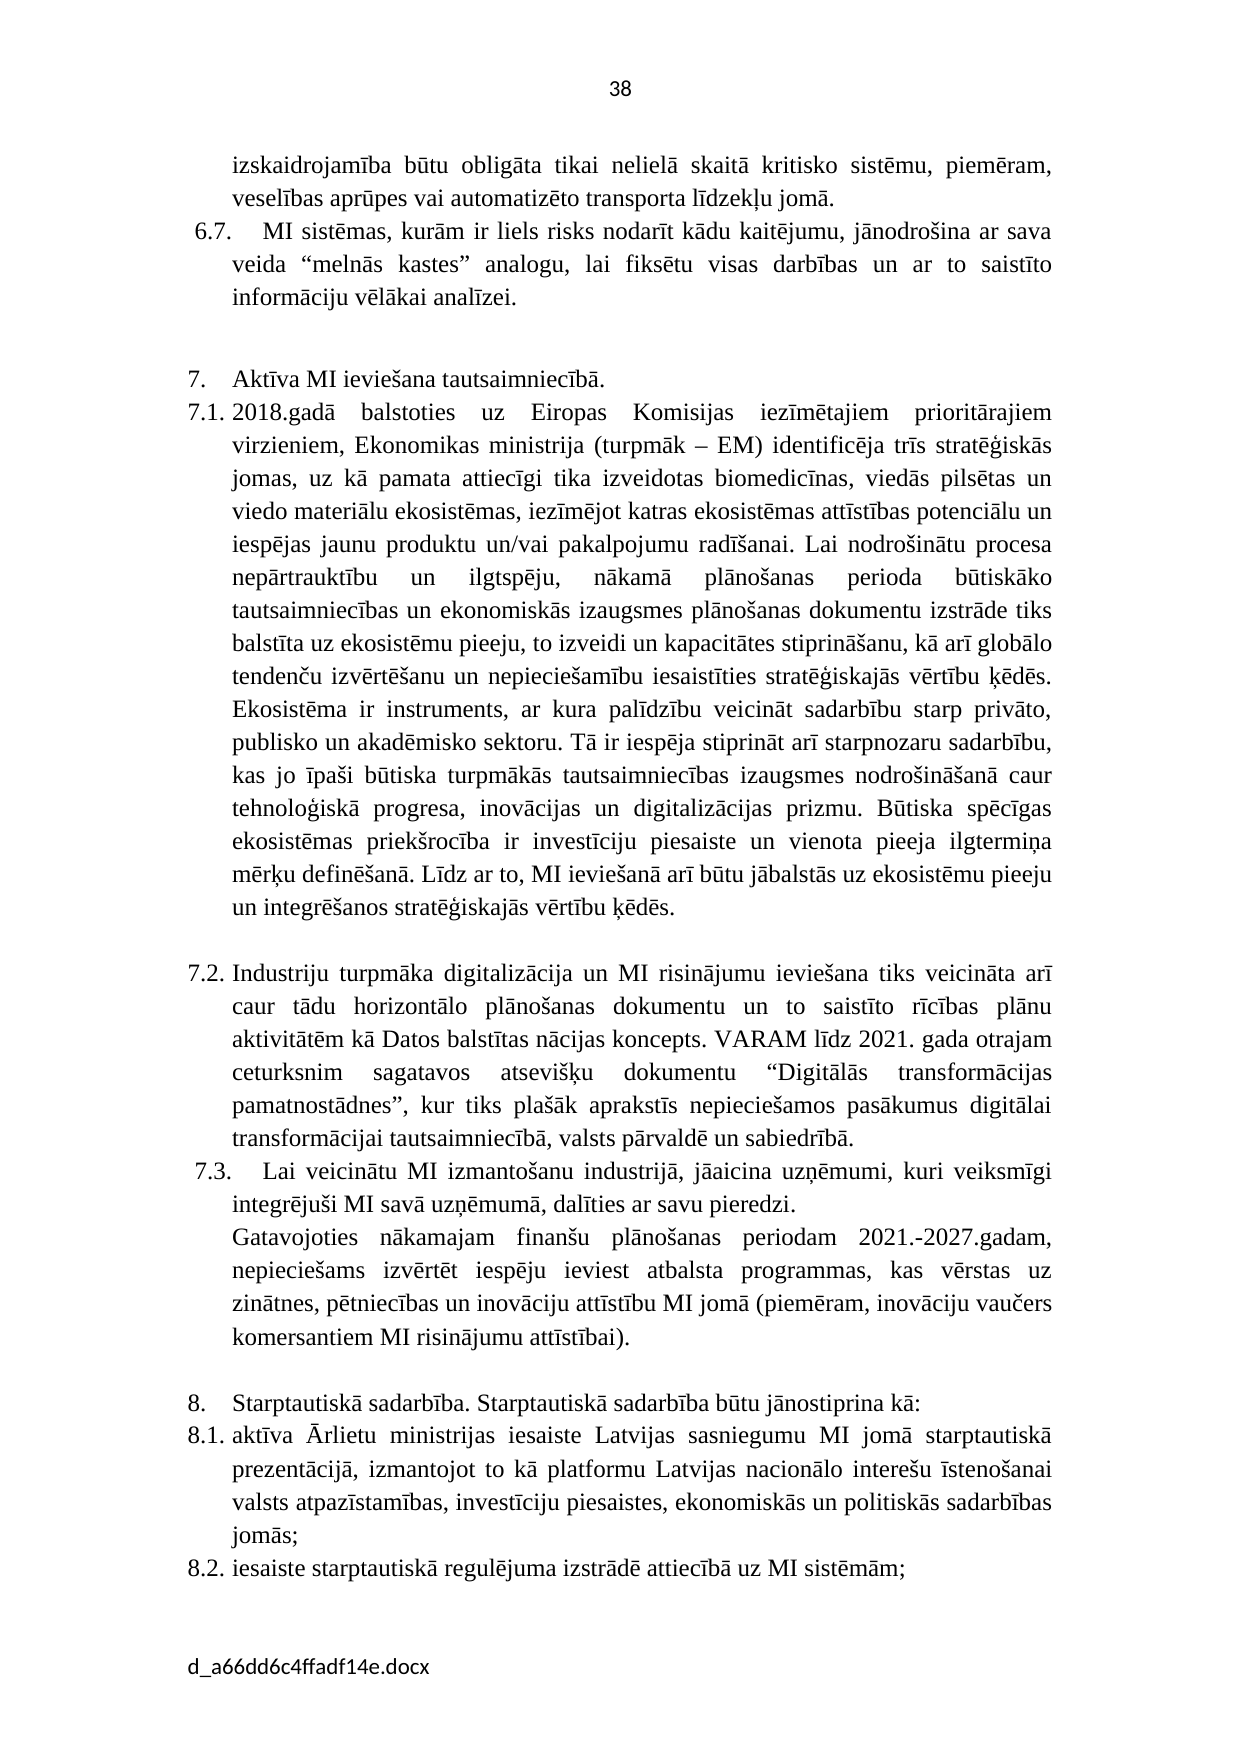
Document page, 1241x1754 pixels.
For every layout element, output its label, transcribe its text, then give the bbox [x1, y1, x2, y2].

list Gatavojoties nākamajam finanšu plānošanas periodam 2021.-2027.gadam, nepieciešams izvērtēt iespēju ieviest atbalsta programmas, kas vērstas uz zinātnes, pētniecības un inovāciju attīstību MI jomā (piemēram, inovāciju vaučers komersantiem MI risinājumu attīstībai). [232, 1222, 1053, 1350]
list Aktīva MI ieviešana tautsaimniecībā. [187, 364, 1053, 393]
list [194, 150, 1053, 212]
list Lai veicinātu MI izmantošanu industrijā, jāaicina uzņēmumi, kuri veiksmīgi integrējuši MI savā uzņēmumā, dalīties ar savu pieredzi. [194, 1156, 1053, 1218]
list Industriju turpmāka digitalizācija un MI risinājumu ieviešana tiks veicināta arī caur tādu horizontālo plānošanas dokumentu un to saistīto rīcības plānu aktivitātēm kā Datos balstītas nācijas koncepts. VARAM līdz 2021. gada otrajam ceturksnim sagatavos atsevišķu dokumentu “Digitālās transformācijas pamatnostādnes”, kur tiks plašāk aprakstīs nepieciešamos pasākumus digitālai transformācijai tautsaimniecībā, valsts pārvaldē un sabiedrībā. [187, 958, 1053, 1152]
list aktīva Ārlietu ministrijas iesaiste Latvijas sasniegumu MI jomā starptautiskā prezentācijā, izmantojot to kā platformu Latvijas nacionālo interešu īstenošanai valsts atpazīstamības, investīciju piesaistes, ekonomiskās un politiskās sadarbības jomās; [187, 1421, 1053, 1548]
list MI sistēmas, kurām ir liels risks nodarīt kādu kaitējumu, jānodrošina ar sava veida “melnās kastes” analogu, lai fiksētu visas darbības un ar to saistīto informāciju vēlākai analīzei. [194, 216, 1053, 311]
list 2018.gadā balstoties uz Eiropas Komisijas iezīmētajiem prioritārajiem virzieniem, Ekonomikas ministrija (turpmāk – EM) identificēja trīs stratēģiskās jomas, uz kā pamata attiecīgi tika izveidotas biomedicīnas, viedās pilsētas un viedo materiālu ekosistēmas, iezīmējot katras ekosistēmas attīstības potenciālu un iespējas jaunu produktu un/vai pakalpojumu radīšanai. Lai nodrošinātu procesa nepārtrauktību un ilgtspēju, nākamā plānošanas perioda būtiskāko tautsaimniecības un ekonomiskās izaugsmes plānošanas dokumentu izstrāde tiks balstīta uz ekosistēmu pieeju, to izveidi un kapacitātes stiprināšanu, kā arī globālo tendenču izvērtēšanu un nepieciešamību iesaistīties stratēģiskajās vērtību ķēdēs. Ekosistēma ir instruments, ar kura palīdzību veicināt sadarbību starp privāto, publisko un akadēmisko sektoru. Tā ir iespēja stiprināt arī starpnozaru sadarbību, kas jo īpaši būtiska turpmākās tautsaimniecības izaugsmes nodrošināšanā caur tehnoloģiskā progresa, inovācijas un digitalizācijas prizmu. Būtiska spēcīgas ekosistēmas priekšrocība ir investīciju piesaiste un vienota pieeja ilgtermiņa mērķu definēšanā. Līdz ar to, MI ieviešanā arī būtu jābalstās uz ekosistēmu pieeju un integrēšanos stratēģiskajās vērtību ķēdēs. [187, 397, 1053, 921]
list Starptautiskā sadarbība. Starptautiskā sadarbība būtu jānostiprina kā: [187, 1388, 1053, 1416]
list iesaiste starptautiskā regulējuma izstrādē attiecībā uz MI sistēmām; [187, 1553, 1053, 1581]
